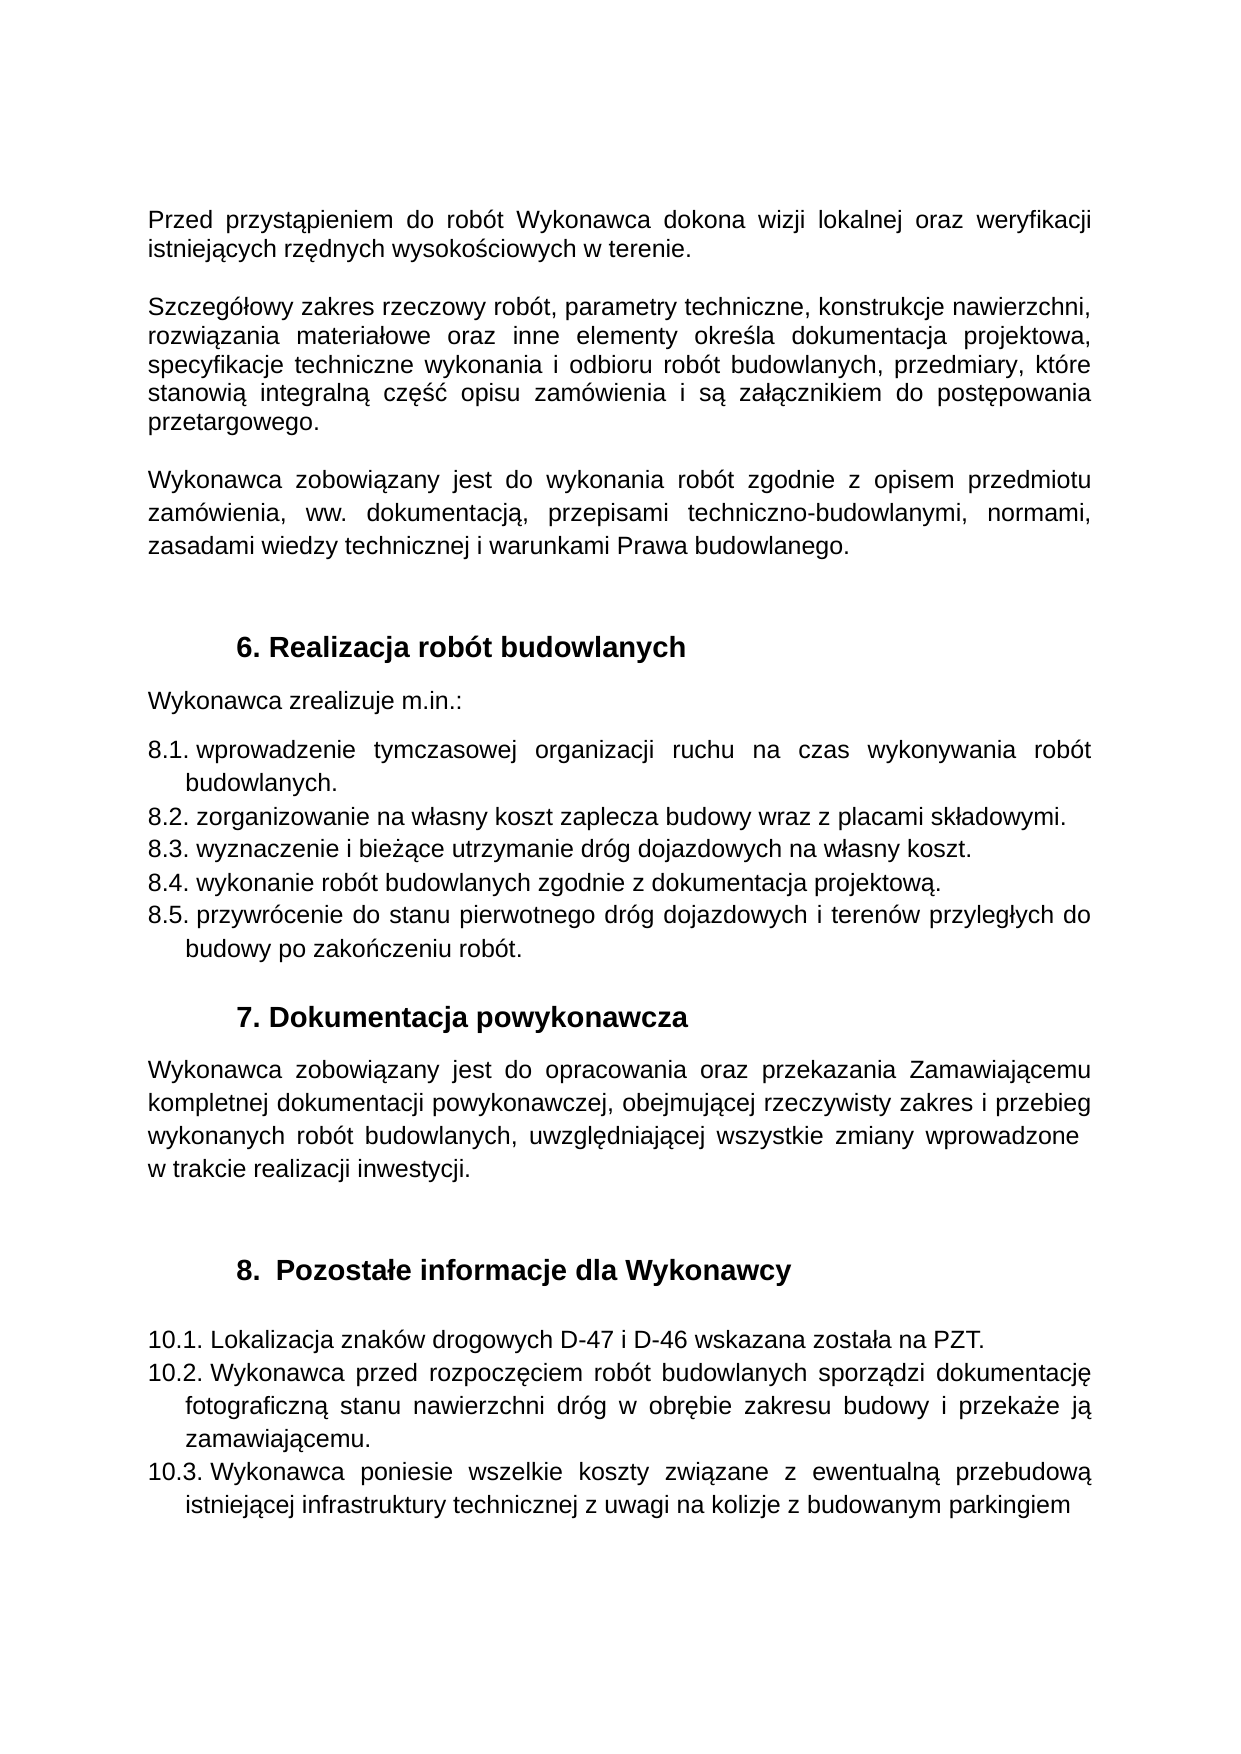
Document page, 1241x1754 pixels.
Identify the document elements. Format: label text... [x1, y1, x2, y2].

list Lokalizacja znaków drogowych D-47 i D-46 wskazana została na PZT. [148, 1325, 1093, 1353]
list zorganizowanie na własny koszt zaplecza budowy wraz z placami składowymi. [148, 801, 1093, 830]
list Wykonawca przed rozpoczęciem robót budowlanych sporządzi dokumentację fotograficzną stanu nawierzchni dróg w obrębie zakresu budowy i przekaże ją zamawiającemu. [148, 1358, 1093, 1453]
list przywrócenie do stanu pierwotnego dróg dojazdowych i terenów przyległych do budowy po zakończeniu robót. [148, 901, 1093, 962]
list wprowadzenie tymczasowej organizacji ruchu na czas wykonywania robót budowlanych. [148, 735, 1093, 797]
list wykonanie robót budowlanych zgodnie z dokumentacja projektową. [148, 867, 1093, 896]
list Wykonawca poniesie wszelkie koszty związane z ewentualną przebudową istniejącej infrastruktury technicznej z uwagi na kolizje z budowanym parkingiem [148, 1457, 1093, 1519]
text Przed przystąpieniem do robót Wykonawca dokona wizji lokalnej oraz weryfikacji istniejących rzędnych wysokościowych w terenie. [148, 206, 1093, 263]
list Pozostałe informacje dla Wykonawcy [236, 1253, 1093, 1287]
list Realizacja robót budowlanych [236, 631, 1093, 664]
list wyznaczenie i bieżące utrzymanie dróg dojazdowych na własny koszt. [148, 834, 1093, 863]
text Wykonawca zrealizuje m.in.: [148, 686, 1093, 714]
list Dokumentacja powykonawcza [236, 999, 1093, 1033]
text Szczegółowy zakres rzeczowy robót, parametry techniczne, konstrukcje nawierzchni, rozwiązania materiałowe oraz inne elementy określa dokumentacja projektowa, specyfikacje techniczne wykonania i odbioru robót budowlanych, przedmiary, które stanowią integralną część opisu zamówienia i są załącznikiem do postępowania przetargowego. [148, 292, 1093, 436]
text Wykonawca zobowiązany jest do wykonania robót zgodnie z opisem przedmiotu zamówienia, ww. dokumentacją, przepisami techniczno-budowlanymi, normami, zasadami wiedzy technicznej i warunkami Prawa budowlanego. [148, 465, 1093, 560]
text Wykonawca zobowiązany jest do opracowania oraz przekazania Zamawiającemu kompletnej dokumentacji powykonawczej, obejmującej rzeczywisty zakres i przebieg wykonanych robót budowlanych, uwzględniającej wszystkie zmiany wprowadzone w trakcie realizacji inwestycji. [148, 1055, 1093, 1183]
